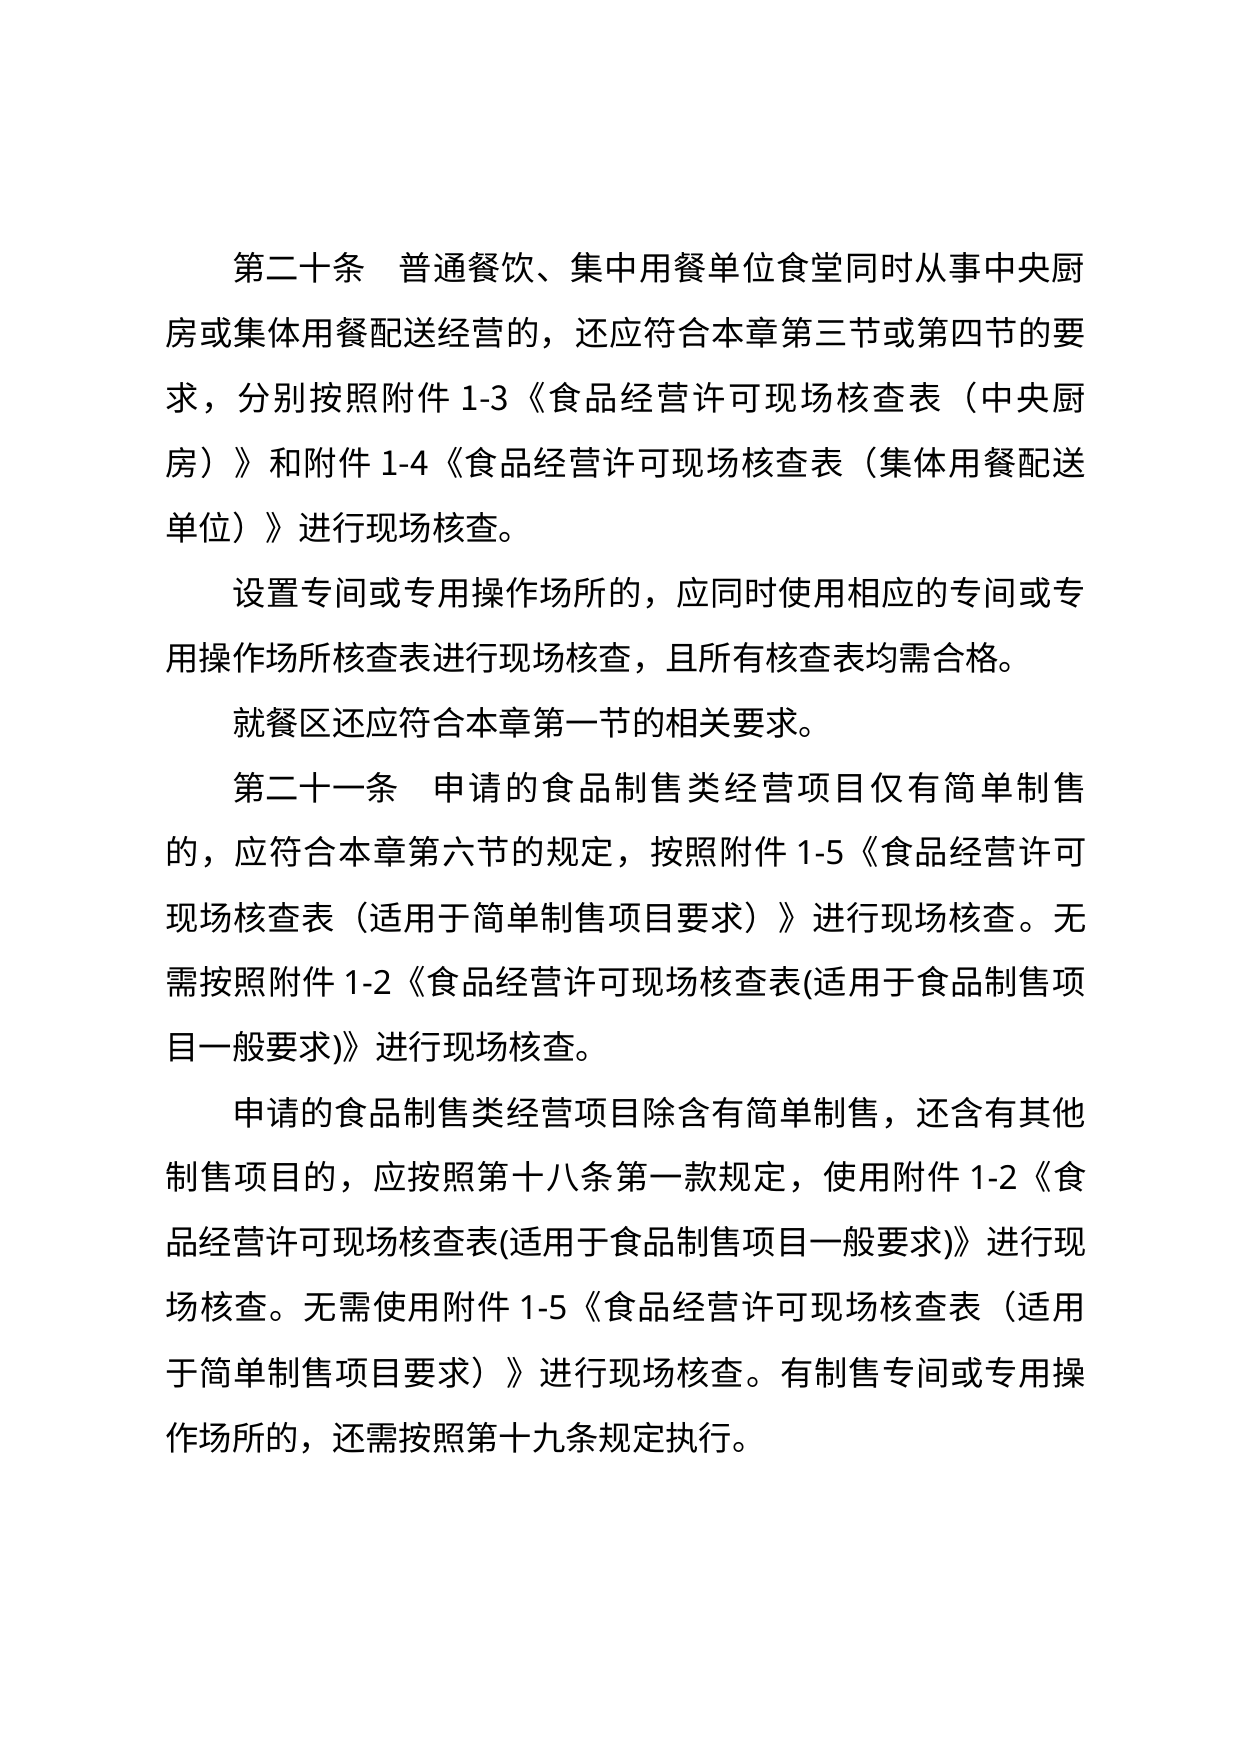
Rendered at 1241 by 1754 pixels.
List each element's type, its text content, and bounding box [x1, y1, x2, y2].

list 申请的食品制售类经营项目仅有简单制售的，应符合本章第六节的规定，按照附件1-5《食品经营许可现场核查表（适用于简单制售项目要求）》进行现场核查。无需按照附件1-2《食品经营许可现场核查表(适用于食品制售项目一般要求)》进行现场核查。 [165, 753, 1087, 1078]
list 申请的食品制售类经营项目除含有简单制售，还含有其他制售项目的，应按照第十八条第一款规定，使用附件1-2《食品经营许可现场核查表(适用于食品制售项目一般要求)》进行现场核查。无需使用附件1-5《食品经营许可现场核查表（适用于简单制售项目要求）》进行现场核查。有制售专间或专用操作场所的，还需按照第十九条规定执行。 [165, 1078, 1087, 1468]
list 就餐区还应符合本章第一节的相关要求。 [165, 688, 1087, 753]
list 设置专间或专用操作场所的，应同时使用相应的专间或专用操作场所核查表进行现场核查，且所有核查表均需合格。 [165, 558, 1087, 688]
list 普通餐饮、集中用餐单位食堂同时从事中央厨房或集体用餐配送经营的，还应符合本章第三节或第四节的要求，分别按照附件1-3《食品经营许可现场核查表（中央厨房）》和附件1-4《食品经营许可现场核查表（集体用餐配送单位）》进行现场核查。 [165, 233, 1087, 558]
